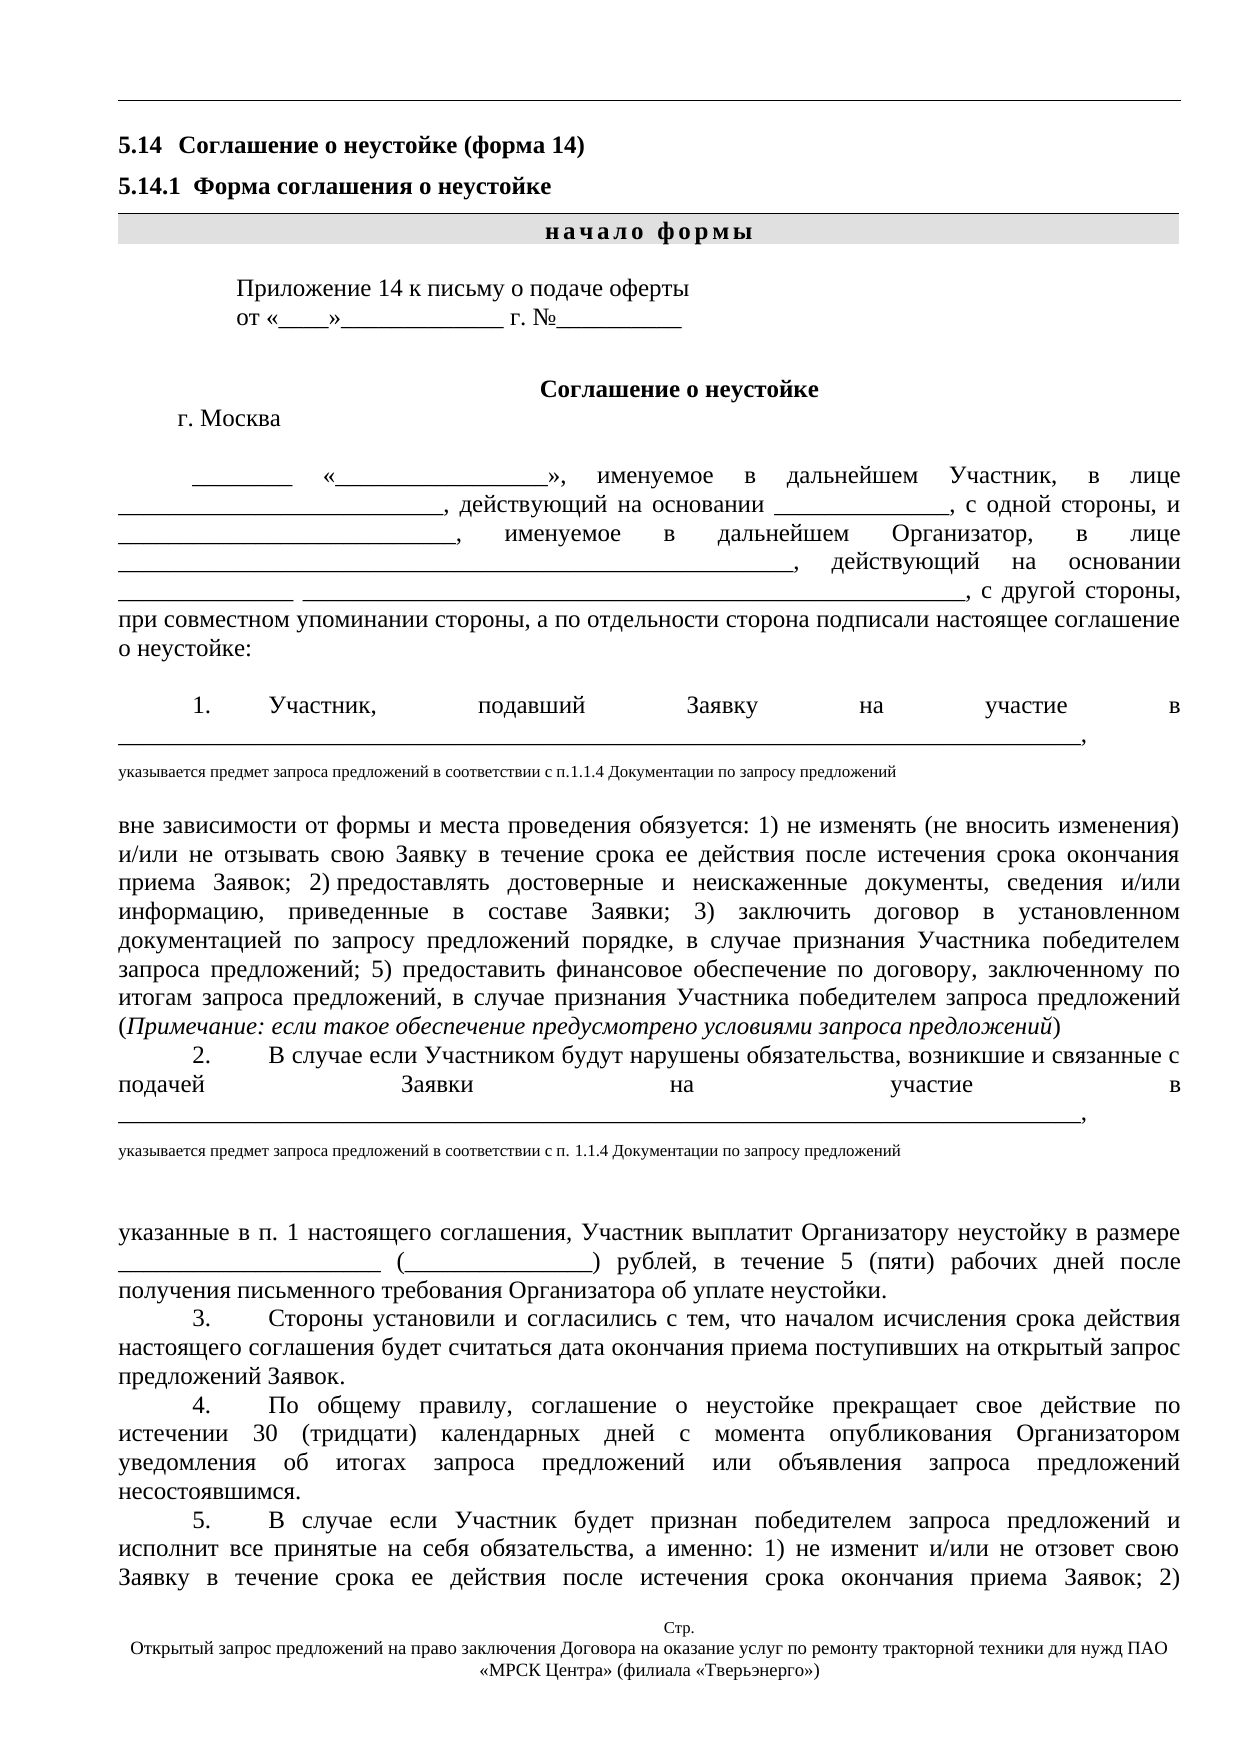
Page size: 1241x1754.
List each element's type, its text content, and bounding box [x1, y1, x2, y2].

subtitle Форма соглашения о неустойке [118, 171, 1181, 200]
text указанные в п. 1 настоящего соглашения, Участник выплатит Организатору неустойку в размере _____________________ (_______________) рублей, в течение 5 (пяти) рабочих дней после получения письменного требования Организатора об уплате неустойки. [118, 1217, 1181, 1303]
list В случае если Участником будут нарушены обязательства, возникшие и связанные с подачей Заявки на участие в _____________________________________________________________________________, [118, 1040, 1181, 1126]
text начало формы [118, 214, 1179, 244]
text вне зависимости от формы и места проведения обязуется: 1) не изменять (не вносить изменения) и/или не отзывать свою Заявку в течение срока ее действия после истечения срока окончания приема Заявок; 2) предоставлять достоверные и неискаженные документы, сведения и/или информацию, приведенные в составе Заявки; 3) заключить договор в установленном документацией по запросу предложений порядке, в случае признания Участника победителем запроса предложений; 5) предоставить финансовое обеспечение по договору, заключенному по итогам запроса предложений, в случае признания Участника победителем запроса предложений (Примечание: если такое обеспечение предусмотрено условиями запроса предложений) [118, 810, 1181, 1040]
text г. Москва [118, 403, 1181, 431]
text указывается предмет запроса предложений в соответствии с п. 1.1.4 Документации по запросу предложений [118, 1126, 1181, 1160]
text указывается предмет запроса предложений в соответствии с п.1.1.4 Документации по запросу предложений [118, 748, 1181, 781]
list Стороны установили и согласились с тем, что началом исчисления срока действия настоящего соглашения будет считаться дата окончания приема поступивших на открытый запрос предложений Заявок. [118, 1303, 1181, 1390]
text ________ «_________________», именуемое в дальнейшем Участник, в лице __________________________, действующий на основании ______________, с одной стороны, и ___________________________, именуемое в дальнейшем Организатор, в лице ______________________________________________________, действующий на основании ______________ _____________________________________________________, с другой стороны, при совместном упоминании стороны, а по отдельности сторона подписали настоящее соглашение о неустойке: [118, 460, 1181, 661]
text Соглашение о неустойке [118, 374, 1181, 403]
subtitle Соглашение о неустойке (форма 14) [118, 130, 1181, 159]
text Приложение 14 к письму о подаче оферты от «____»_____________ г. №__________ [236, 273, 1181, 331]
list Участник, подавший Заявку на участие в _____________________________________________________________________________, [118, 690, 1181, 748]
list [118, 1505, 1181, 1591]
list По общему правилу, соглашение о неустойке прекращает свое действие по истечении 30 (тридцати) календарных дней с момента опубликования Организатором уведомления об итогах запроса предложений или объявления запроса предложений несостоявшимся. [118, 1390, 1181, 1505]
